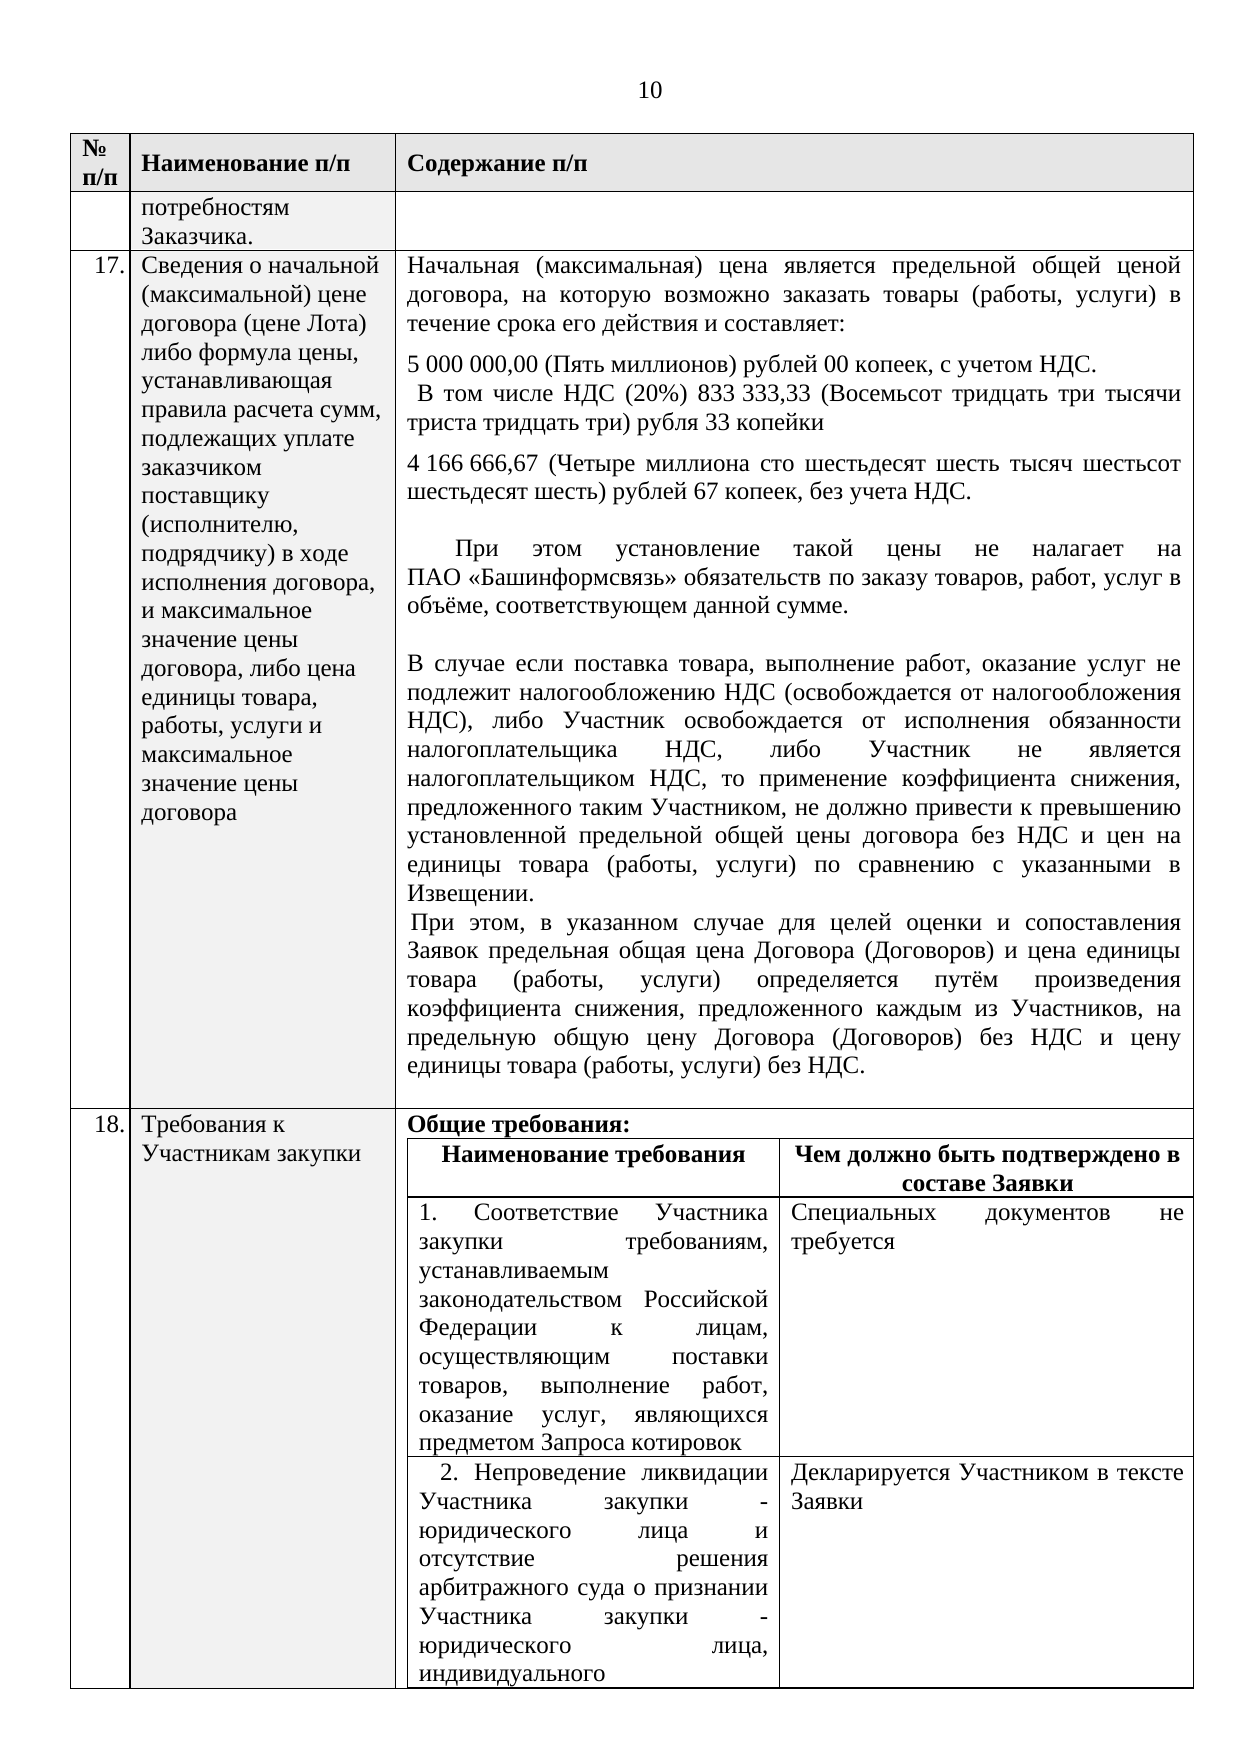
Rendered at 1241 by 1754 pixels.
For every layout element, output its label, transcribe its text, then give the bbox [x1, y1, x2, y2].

table_header № п/п [71, 134, 129, 191]
table_header Содержание п/п [396, 134, 1193, 191]
table_header Наименование п/п [131, 134, 395, 191]
table_cell Сведения о начальной (максимальной) цене договора (цене Лота) либо формула цены, устанавливающая правила расчета сумм, подлежащих уплате заказчиком поставщику (исполнителю, подрядчику) в ходе исполнения договора, и максимальное значение цены договора, либо цена единицы товара, работы, услуги и максимальное значение цены договора [131, 251, 395, 1108]
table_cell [131, 192, 395, 249]
table_cell Требования к Участникам закупки [131, 1109, 395, 1688]
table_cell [396, 192, 1193, 249]
table_cell [71, 1109, 129, 1688]
table_cell [71, 251, 129, 1108]
table_cell Начальная (максимальная) цена является предельной общей ценой договора, на которую возможно заказать товары (работы, услуги) в течение срока его действия и составляет: 5 000 000,00 (Пять миллионов) рублей 00 копеек, с учетом НДС. В том числе НДС (20%) 833 333,33 (Восемьсот тридцать три тысячи триста тридцать три) рубля 33 копейки 4 166 666,67 (Четыре миллиона сто шестьдесят шесть тысяч шестьсот шестьдесят шесть) рублей 67 копеек, без учета НДС. При этом установление такой цены не налагает на ПАО «Башинформсвязь» обязательств по заказу товаров, работ, услуг в объёме, соответствующем данной сумме. В случае если поставка товара, выполнение работ, оказание услуг не подлежит налогообложению НДС (освобождается от налогообложения НДС), либо Участник освобождается от исполнения обязанности налогоплательщика НДС, либо Участник не является налогоплательщиком НДС, то применение коэффициента снижения, предложенного таким Участником, не должно привести к превышению установленной предельной общей цены договора без НДС и цен на единицы товара (работы, услуги) по сравнению с указанными в Извещении. При этом, в указанном случае для целей оценки и сопоставления Заявок предельная общая цена Договора (Договоров) и цена единицы товара (работы, услуги) определяется путём произведения коэффициента снижения, предложенного каждым из Участников, на предельную общую цену Договора (Договоров) без НДС и цену единицы товара (работы, услуги) без НДС. [396, 251, 1193, 1108]
table_cell [71, 192, 129, 249]
